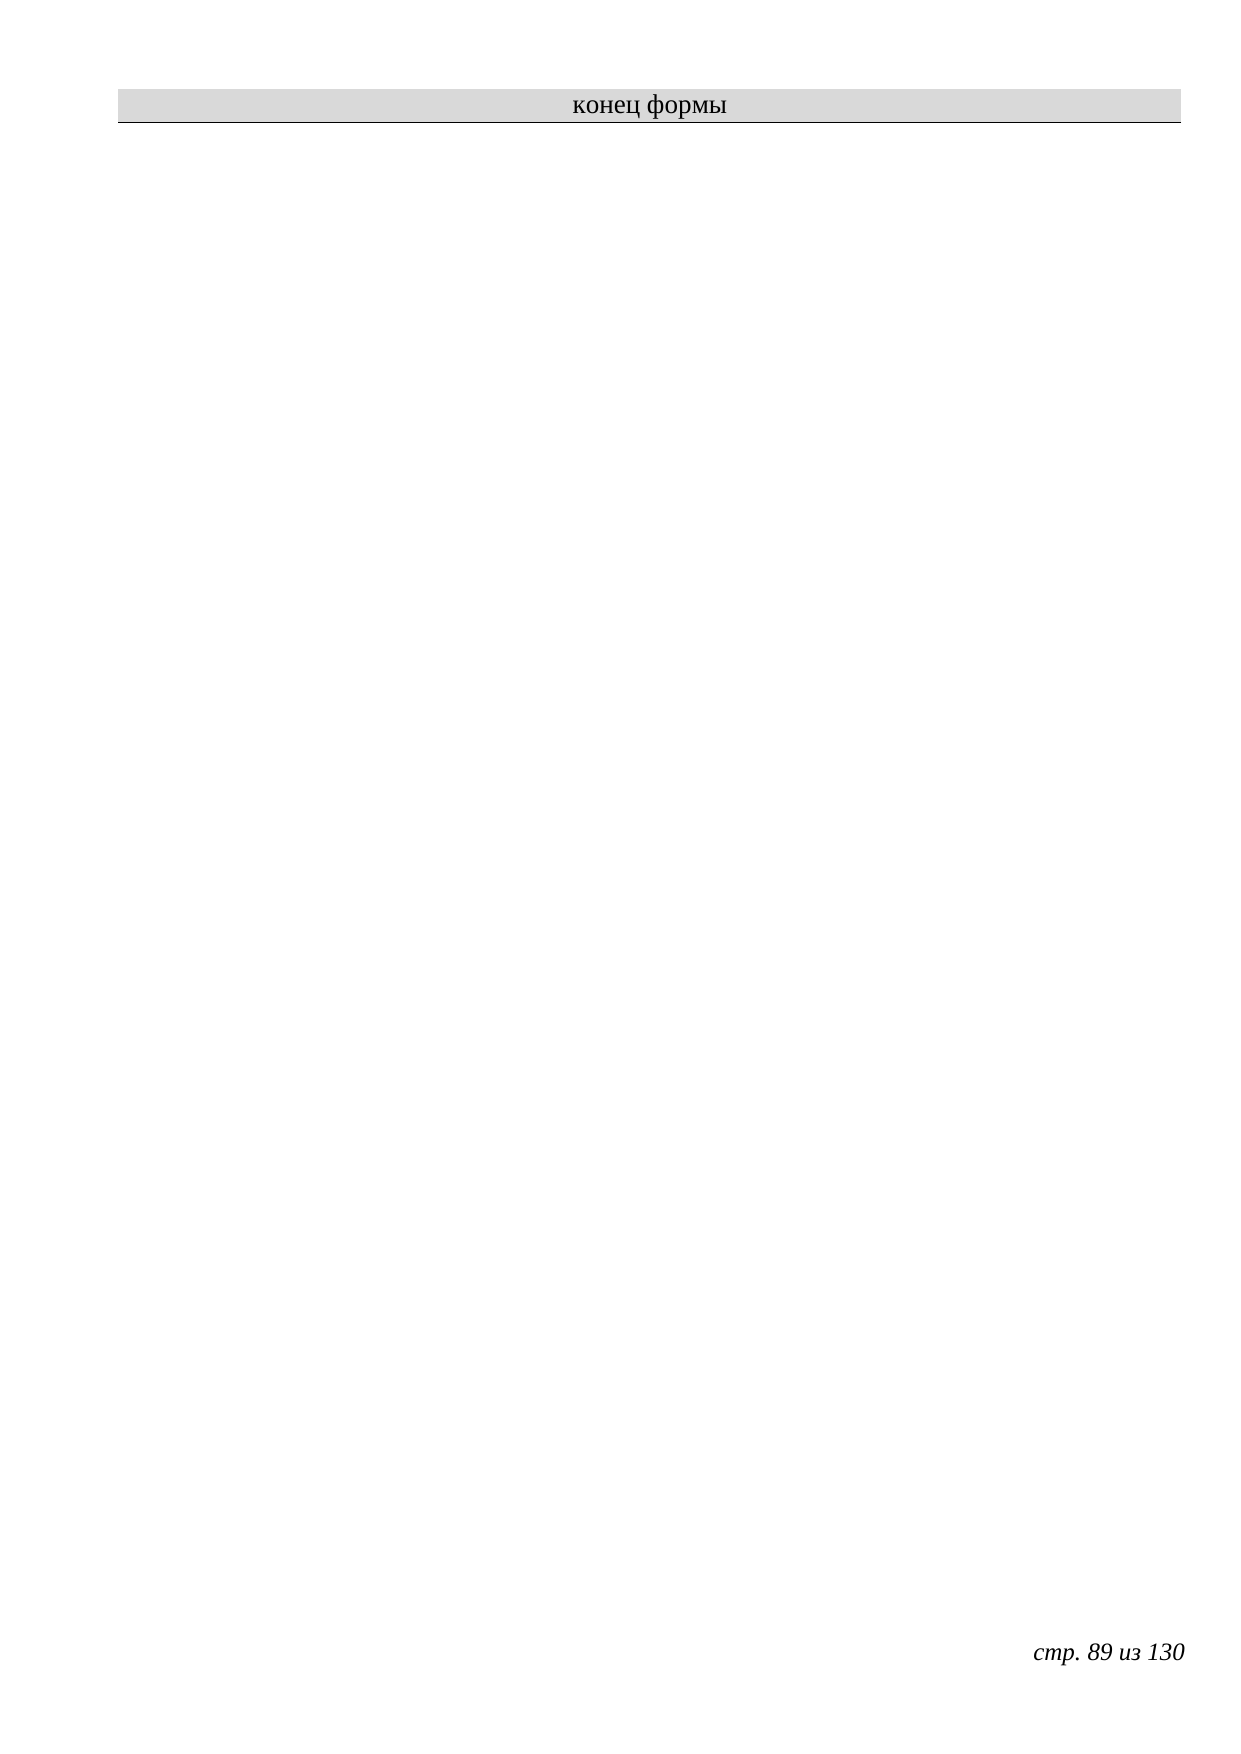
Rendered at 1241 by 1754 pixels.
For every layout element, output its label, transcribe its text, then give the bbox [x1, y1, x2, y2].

text конец формы [118, 89, 1181, 122]
